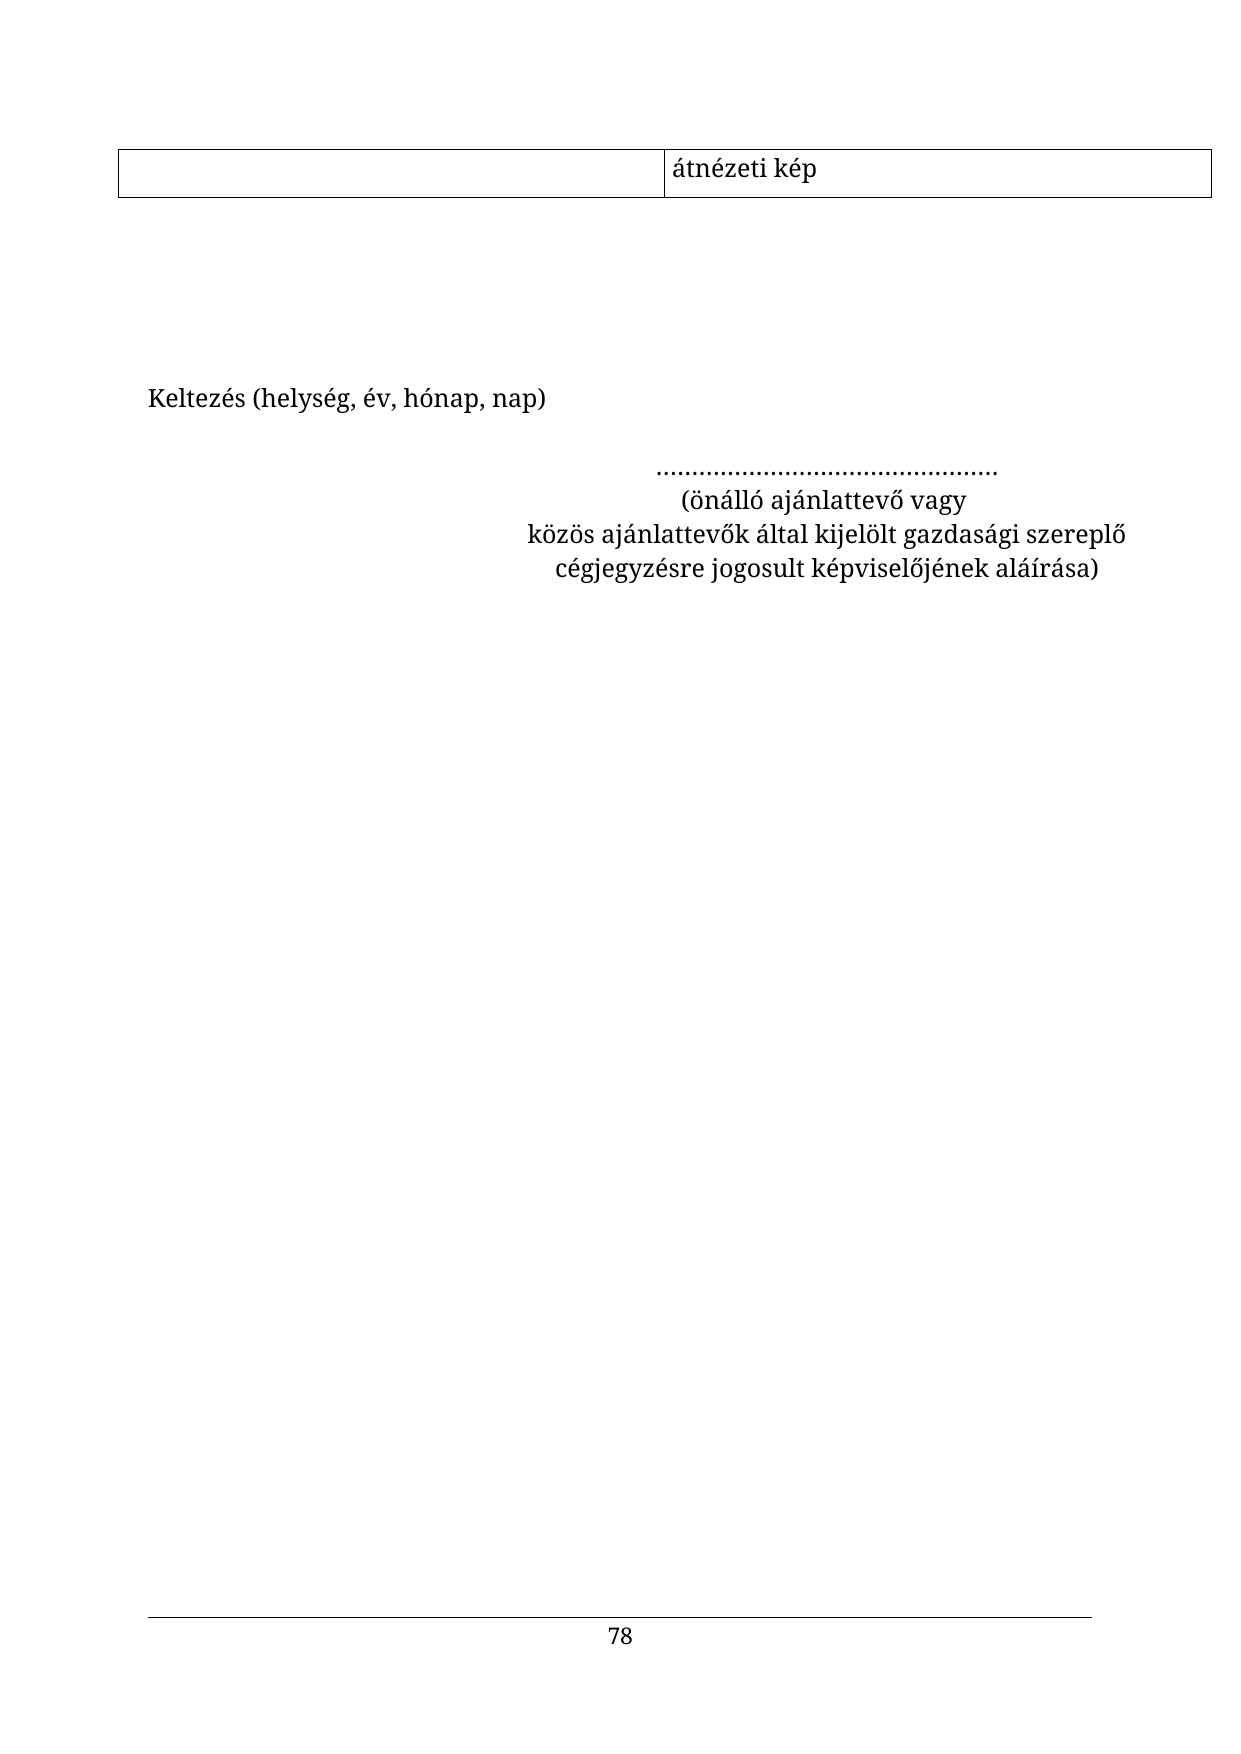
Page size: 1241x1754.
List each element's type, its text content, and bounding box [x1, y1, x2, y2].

table_cell átnézeti kép [665, 150, 1211, 197]
text (önálló ajánlattevő vagy [148, 483, 1092, 517]
text közös ajánlattevők által kijelölt gazdasági szereplő [148, 517, 1092, 551]
table_cell [119, 150, 664, 197]
text ………………………………………… [148, 449, 1092, 483]
text Keltezés (helység, év, hónap, nap) [148, 381, 1092, 415]
text cégjegyzésre jogosult képviselőjének aláírása) [148, 551, 1092, 585]
